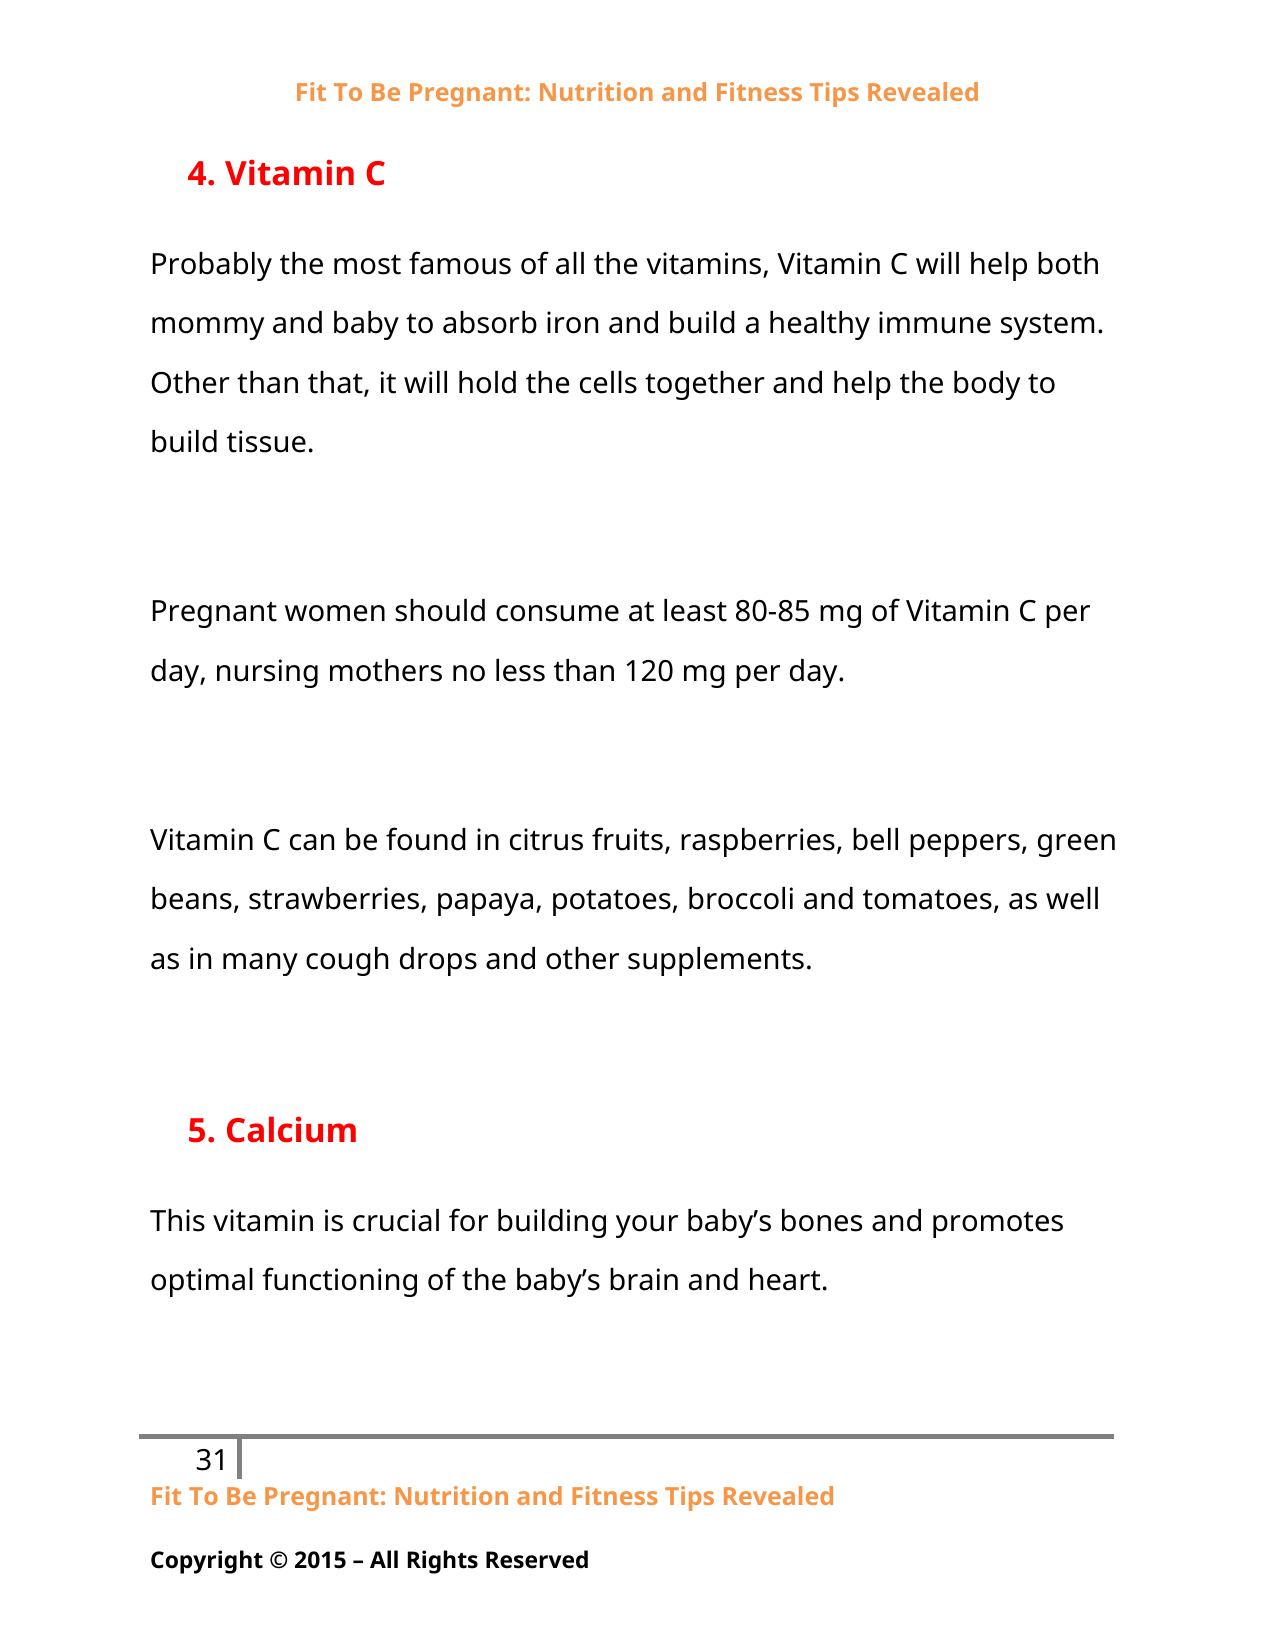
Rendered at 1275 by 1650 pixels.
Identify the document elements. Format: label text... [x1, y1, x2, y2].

list Vitamin C [187, 150, 1125, 195]
text Probably the most famous of all the vitamins, Vitamin C will help both mommy and baby to absorb iron and build a healthy immune system. Other than that, it will hold the cells together and help the body to build tissue. [150, 243, 1125, 461]
text This vitamin is crucial for building your baby’s bones and promotes optimal functioning of the baby’s brain and heart. [150, 1200, 1125, 1299]
text Vitamin C can be found in citrus fruits, raspberries, bell peppers, green beans, strawberries, papaya, potatoes, broccoli and tomatoes, as well as in many cough drops and other supplements. [150, 819, 1125, 978]
text Pregnant women should consume at least 80-85 mg of Vitamin C per day, nursing mothers no less than 120 mg per day. [150, 591, 1125, 690]
list Calcium [187, 1107, 1125, 1152]
